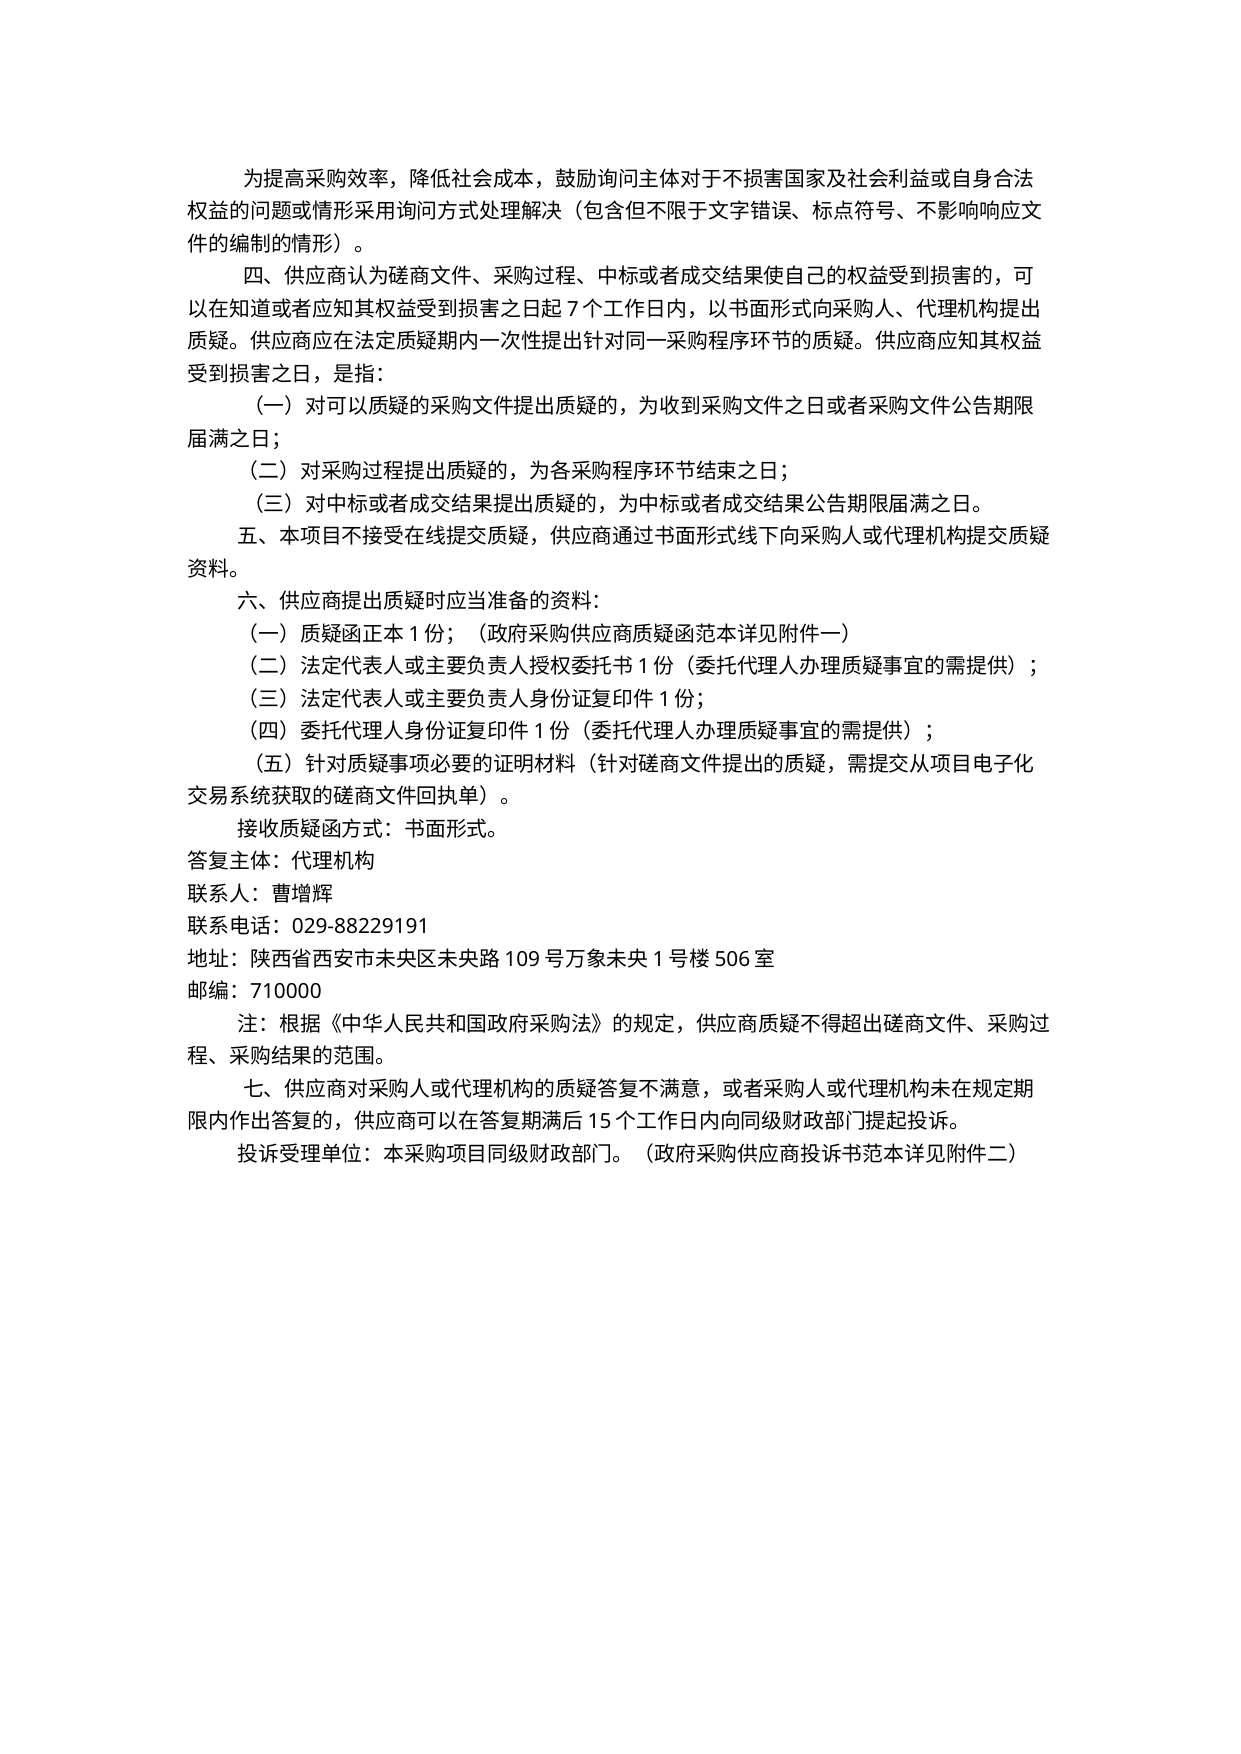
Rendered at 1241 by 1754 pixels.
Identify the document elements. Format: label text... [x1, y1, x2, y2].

text 四、供应商认为磋商文件、采购过程、中标或者成交结果使自己的权益受到损害的，可以在知道或者应知其权益受到损害之日起7个工作日内，以书面形式向采购人、代理机构提出质疑。供应商应在法定质疑期内一次性提出针对同一采购程序环节的质疑。供应商应知其权益受到损害之日，是指： [187, 259, 1053, 389]
text 注：根据《中华人民共和国政府采购法》的规定，供应商质疑不得超出磋商文件、采购过程、采购结果的范围。 [187, 1007, 1053, 1072]
text 五、本项目不接受在线提交质疑，供应商通过书面形式线下向采购人或代理机构提交质疑资料。 [187, 519, 1053, 584]
text 为提高采购效率，降低社会成本，鼓励询问主体对于不损害国家及社会利益或自身合法权益的问题或情形采用询问方式处理解决（包含但不限于文字错误、标点符号、不影响响应文件的编制的情形）。 [187, 162, 1053, 259]
text （二）法定代表人或主要负责人授权委托书1份（委托代理人办理质疑事宜的需提供）； [187, 649, 1053, 682]
text （四）委托代理人身份证复印件1份（委托代理人办理质疑事宜的需提供）； [187, 714, 1053, 747]
text 投诉受理单位：本采购项目同级财政部门。（政府采购供应商投诉书范本详见附件二） [187, 1137, 1053, 1169]
text 七、供应商对采购人或代理机构的质疑答复不满意，或者采购人或代理机构未在规定期限内作出答复的，供应商可以在答复期满后15个工作日内向同级财政部门提起投诉。 [187, 1072, 1053, 1137]
text （三）法定代表人或主要负责人身份证复印件1份； [187, 682, 1053, 714]
text 联系人：曹增辉 [187, 877, 1053, 909]
text 地址：陕西省西安市未央区未央路109号万象未央1号楼506室 [187, 942, 1053, 974]
text （一）质疑函正本1份；（政府采购供应商质疑函范本详见附件一） [187, 617, 1053, 649]
text （三）对中标或者成交结果提出质疑的，为中标或者成交结果公告期限届满之日。 [187, 487, 1053, 519]
text （五）针对质疑事项必要的证明材料（针对磋商文件提出的质疑，需提交从项目电子化交易系统获取的磋商文件回执单）。 [187, 747, 1053, 812]
text 答复主体：代理机构 [187, 844, 1053, 877]
text 接收质疑函方式：书面形式。 [187, 812, 1053, 844]
text 联系电话：029-88229191 [187, 909, 1053, 942]
text （二）对采购过程提出质疑的，为各采购程序环节结束之日； [187, 454, 1053, 487]
text 六、供应商提出质疑时应当准备的资料： [187, 584, 1053, 617]
text （一）对可以质疑的采购文件提出质疑的，为收到采购文件之日或者采购文件公告期限届满之日； [187, 389, 1053, 454]
text 邮编：710000 [187, 974, 1053, 1007]
